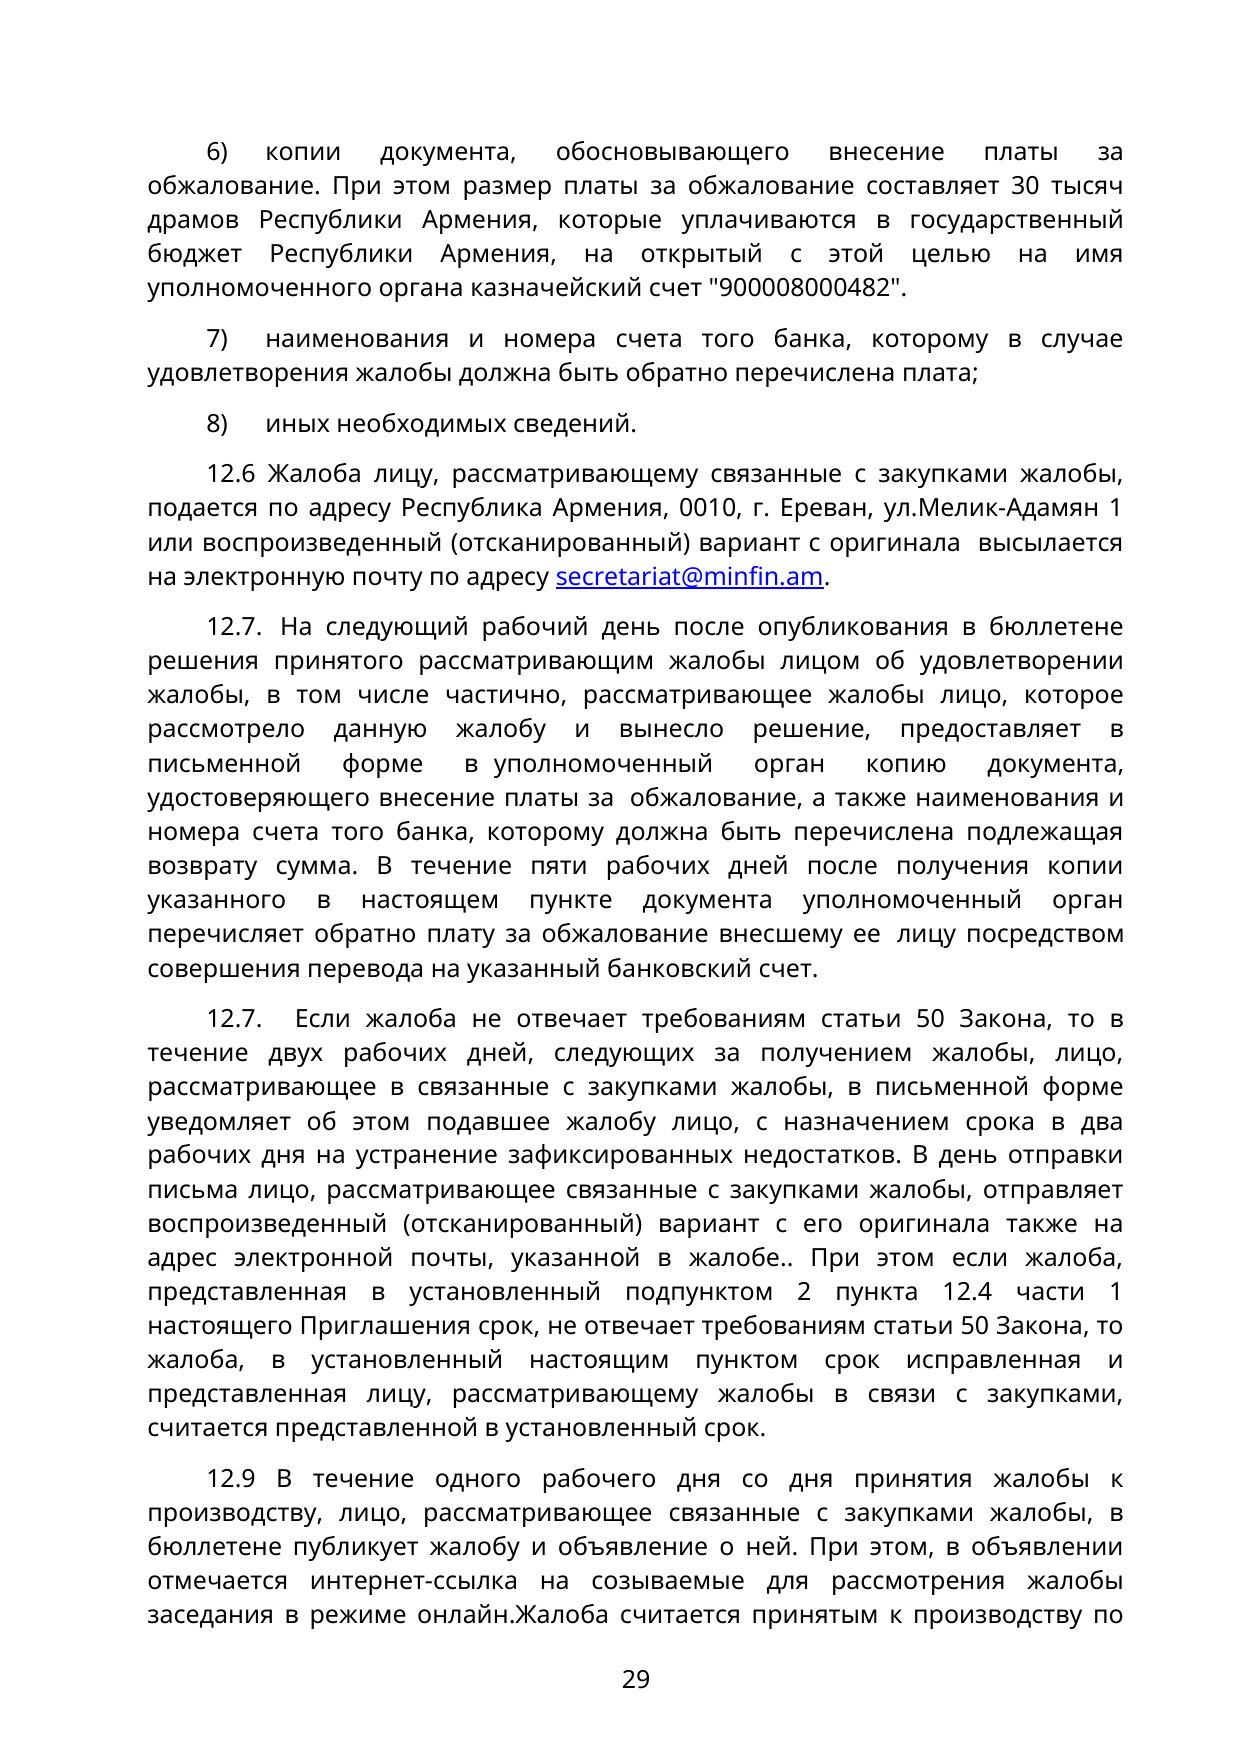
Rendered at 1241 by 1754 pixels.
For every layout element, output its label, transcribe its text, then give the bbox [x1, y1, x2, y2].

text 8) иных необходимых сведений. [147, 405, 1125, 439]
text 7) наименования и номера счета того банка, которому в случае удовлетворения жалобы должна быть обратно перечислена плата; [147, 321, 1125, 389]
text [147, 1460, 1125, 1631]
text 12.6 Жалоба лицу, рассматривающему связанные с закупками жалобы, подается по адресу Республика Армения, 0010, г. Ереван, ул.Мелик-Адамян 1 или воспроизведенный (отсканированный) вариант с оригинала высылается на электронную почту по адресу secretariat@minfin.am. [147, 456, 1125, 592]
text 12.7. На следующий рабочий день после опубликования в бюллетене решения принятого рассматривающим жалобы лицом об удовлетворении жалобы, в том числе частично, рассматривающее жалобы лицо, которое рассмотрело данную жалобу и вынесло решение, предоставляет в письменной форме в уполномоченный орган копию документа, удостоверяющего внесение платы за обжалование, а также наименования и номера счета того банка, которому должна быть перечислена подлежащая возврату сумма. В течение пяти рабочих дней после получения копии указанного в настоящем пункте документа уполномоченный орган перечисляет обратно плату за обжалование внесшему ее лицу посредством совершения перевода на указанный банковский счет. [147, 609, 1125, 984]
text 6) копии документа, обосновывающего внесение платы за обжалование. При этом размер платы за обжалование составляет 30 тысяч драмов Республики Армения, которые уплачиваются в государственный бюджет Республики Армения, на открытый с этой целью на имя уполномоченного органа казначейский счет "900008000482". [147, 133, 1125, 304]
text 12.7. Если жалоба не отвечает требованиям статьи 50 Закона, то в течение двух рабочих дней, следующих за получением жалобы, лицо, рассматривающее в связанные с закупками жалобы, в письменной форме уведомляет об этом подавшее жалобу лицо, с назначением срока в два рабочих дня на устранение зафиксированных недостатков. В день отправки письма лицо, рассматривающее связанные с закупками жалобы, отправляет воспроизведенный (отсканированный) вариант с его оригинала также на адрес электронной почты, указаннօй в жалобе.. При этом если жалоба, представленная в установленный подпунктом 2 пункта 12.4 части 1 настоящего Приглашения срок, не отвечает требованиям статьи 50 Закона, то жалоба, в установленный настоящим пунктом срок исправленная и представленная лицу, рассматривающему жалобы в связи с закупками, считается представленной в установленный срок. [147, 1001, 1125, 1444]
